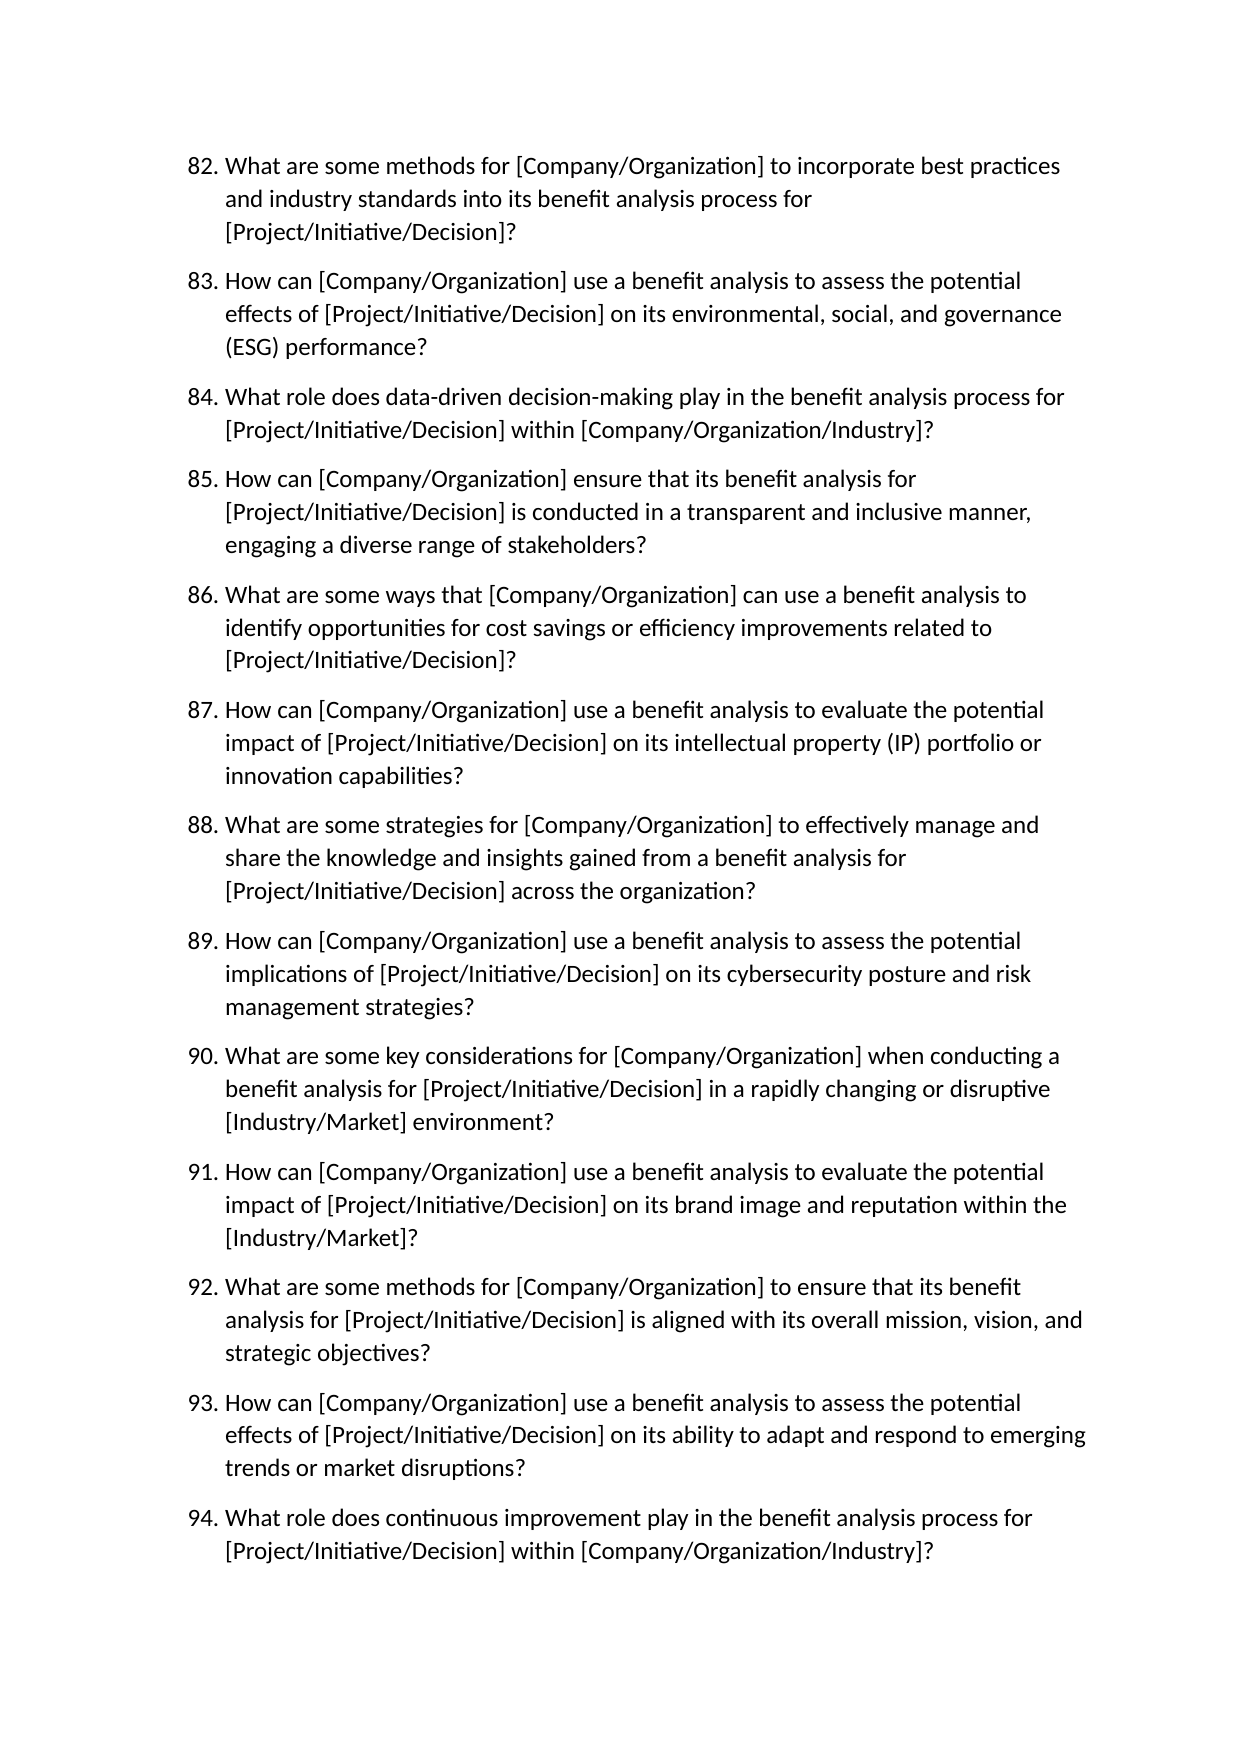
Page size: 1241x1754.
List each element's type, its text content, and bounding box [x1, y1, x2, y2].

list What are some ways that [Company/Organization] can use a benefit analysis to identify opportunities for cost savings or efficiency improvements related to [Project/Initiative/Decision]? [187, 579, 1090, 675]
list What are some strategies for [Company/Organization] to effectively manage and share the knowledge and insights gained from a benefit analysis for [Project/Initiative/Decision] across the organization? [187, 809, 1090, 906]
list What role does data-driven decision-making play in the benefit analysis process for [Project/Initiative/Decision] within [Company/Organization/Industry]? [187, 381, 1090, 444]
list What are some key considerations for [Company/Organization] when conducting a benefit analysis for [Project/Initiative/Decision] in a rapidly changing or disruptive [Industry/Market] environment? [187, 1040, 1090, 1137]
list What role does continuous improvement play in the benefit analysis process for [Project/Initiative/Decision] within [Company/Organization/Industry]? [187, 1502, 1090, 1566]
list How can [Company/Organization] use a benefit analysis to assess the potential implications of [Project/Initiative/Decision] on its cybersecurity posture and risk management strategies? [187, 925, 1090, 1021]
list How can [Company/Organization] use a benefit analysis to evaluate the potential impact of [Project/Initiative/Decision] on its intellectual property (IP) portfolio or innovation capabilities? [187, 694, 1090, 791]
list How can [Company/Organization] use a benefit analysis to evaluate the potential impact of [Project/Initiative/Decision] on its brand image and reputation within the [Industry/Market]? [187, 1156, 1090, 1252]
list How can [Company/Organization] ensure that its benefit analysis for [Project/Initiative/Decision] is conducted in a transparent and inclusive manner, engaging a diverse range of stakeholders? [187, 463, 1090, 560]
list How can [Company/Organization] use a benefit analysis to assess the potential effects of [Project/Initiative/Decision] on its environmental, social, and governance (ESG) performance? [187, 265, 1090, 362]
list What are some methods for [Company/Organization] to ensure that its benefit analysis for [Project/Initiative/Decision] is aligned with its overall mission, vision, and strategic objectives? [187, 1271, 1090, 1368]
list What are some methods for [Company/Organization] to incorporate best practices and industry standards into its benefit analysis process for [Project/Initiative/Decision]? [187, 150, 1090, 246]
list How can [Company/Organization] use a benefit analysis to assess the potential effects of [Project/Initiative/Decision] on its ability to adapt and respond to emerging trends or market disruptions? [187, 1387, 1090, 1483]
